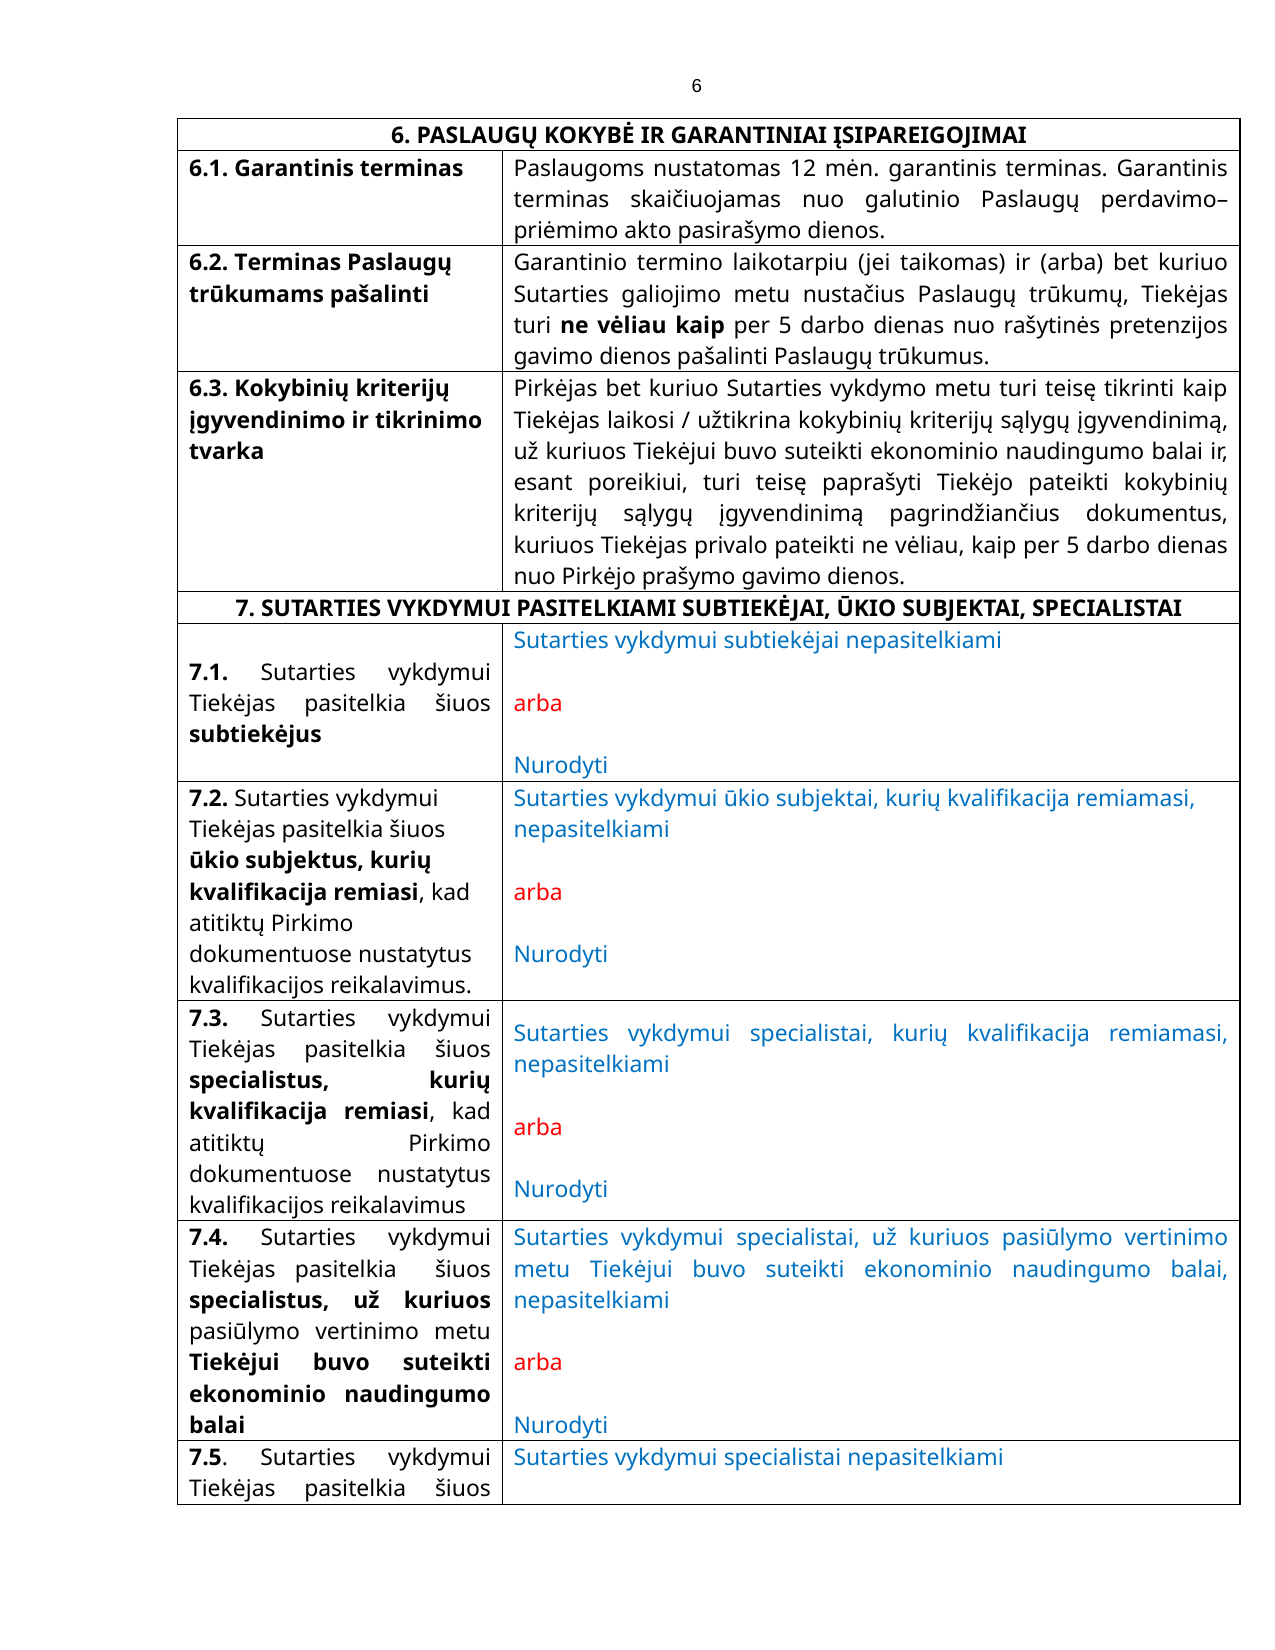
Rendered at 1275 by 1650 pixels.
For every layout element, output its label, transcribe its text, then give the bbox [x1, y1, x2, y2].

table_cell 7.3. Sutarties vykdymui Tiekėjas pasitelkia šiuos specialistus, kurių kvalifikacija remiasi, kad atitiktų Pirkimo dokumentuose nustatytus kvalifikacijos reikalavimus [178, 1001, 502, 1220]
table_cell Sutarties vykdymui ūkio subjektai, kurių kvalifikacija remiamasi, nepasitelkiami arba Nurodyti [503, 782, 1239, 1000]
table_cell 7.2. Sutarties vykdymui Tiekėjas pasitelkia šiuos ūkio subjektus, kurių kvalifikacija remiasi, kad atitiktų Pirkimo dokumentuose nustatytus kvalifikacijos reikalavimus. [178, 782, 502, 1000]
table_cell 7.4. Sutarties vykdymui Tiekėjas pasitelkia šiuos specialistus, už kuriuos pasiūlymo vertinimo metu Tiekėjui buvo suteikti ekonominio naudingumo balai [178, 1221, 502, 1440]
table_cell Sutarties vykdymui subtiekėjai nepasitelkiami arba Nurodyti [503, 624, 1239, 781]
table_cell Garantinio termino laikotarpiu (jei taikomas) ir (arba) bet kuriuo Sutarties galiojimo metu nustačius Paslaugų trūkumų, Tiekėjas turi ne vėliau kaip per 5 darbo dienas nuo rašytinės pretenzijos gavimo dienos pašalinti Paslaugų trūkumus. [503, 246, 1239, 371]
table_cell Pirkėjas bet kuriuo Sutarties vykdymo metu turi teisę tikrinti kaip Tiekėjas laikosi / užtikrina kokybinių kriterijų sąlygų įgyvendinimą, už kuriuos Tiekėjui buvo suteikti ekonominio naudingumo balai ir, esant poreikiui, turi teisę paprašyti Tiekėjo pateikti kokybinių kriterijų sąlygų įgyvendinimą pagrindžiančius dokumentus, kuriuos Tiekėjas privalo pateikti ne vėliau, kaip per 5 darbo dienas nuo Pirkėjo prašymo gavimo dienos. [503, 372, 1239, 591]
table_cell 7. SUTARTIES VYKDYMUI PASITELKIAMI SUBTIEKĖJAI, ŪKIO SUBJEKTAI, SPECIALISTAI [178, 592, 1239, 623]
table_cell 6. PASLAUGŲ KOKYBĖ IR GARANTINIAI ĮSIPAREIGOJIMAI [178, 119, 1239, 150]
table_cell 6.2. Terminas Paslaugų trūkumams pašalinti [178, 246, 502, 371]
table_cell 6.3. Kokybinių kriterijų įgyvendinimo ir tikrinimo tvarka [178, 372, 502, 591]
table_cell 6.1. Garantinis terminas [178, 151, 502, 245]
table_cell Paslaugoms nustatomas 12 mėn. garantinis terminas. Garantinis terminas skaičiuojamas nuo galutinio Paslaugų perdavimo–priėmimo akto pasirašymo dienos. [503, 151, 1239, 245]
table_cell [503, 1441, 1239, 1503]
table_cell Sutarties vykdymui specialistai, už kuriuos pasiūlymo vertinimo metu Tiekėjui buvo suteikti ekonominio naudingumo balai, nepasitelkiami arba Nurodyti [503, 1221, 1239, 1440]
table_cell Sutarties vykdymui specialistai, kurių kvalifikacija remiamasi, nepasitelkiami arba Nurodyti [503, 1001, 1239, 1220]
table_cell 7.1. Sutarties vykdymui Tiekėjas pasitelkia šiuos subtiekėjus [178, 624, 502, 781]
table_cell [178, 1441, 502, 1503]
